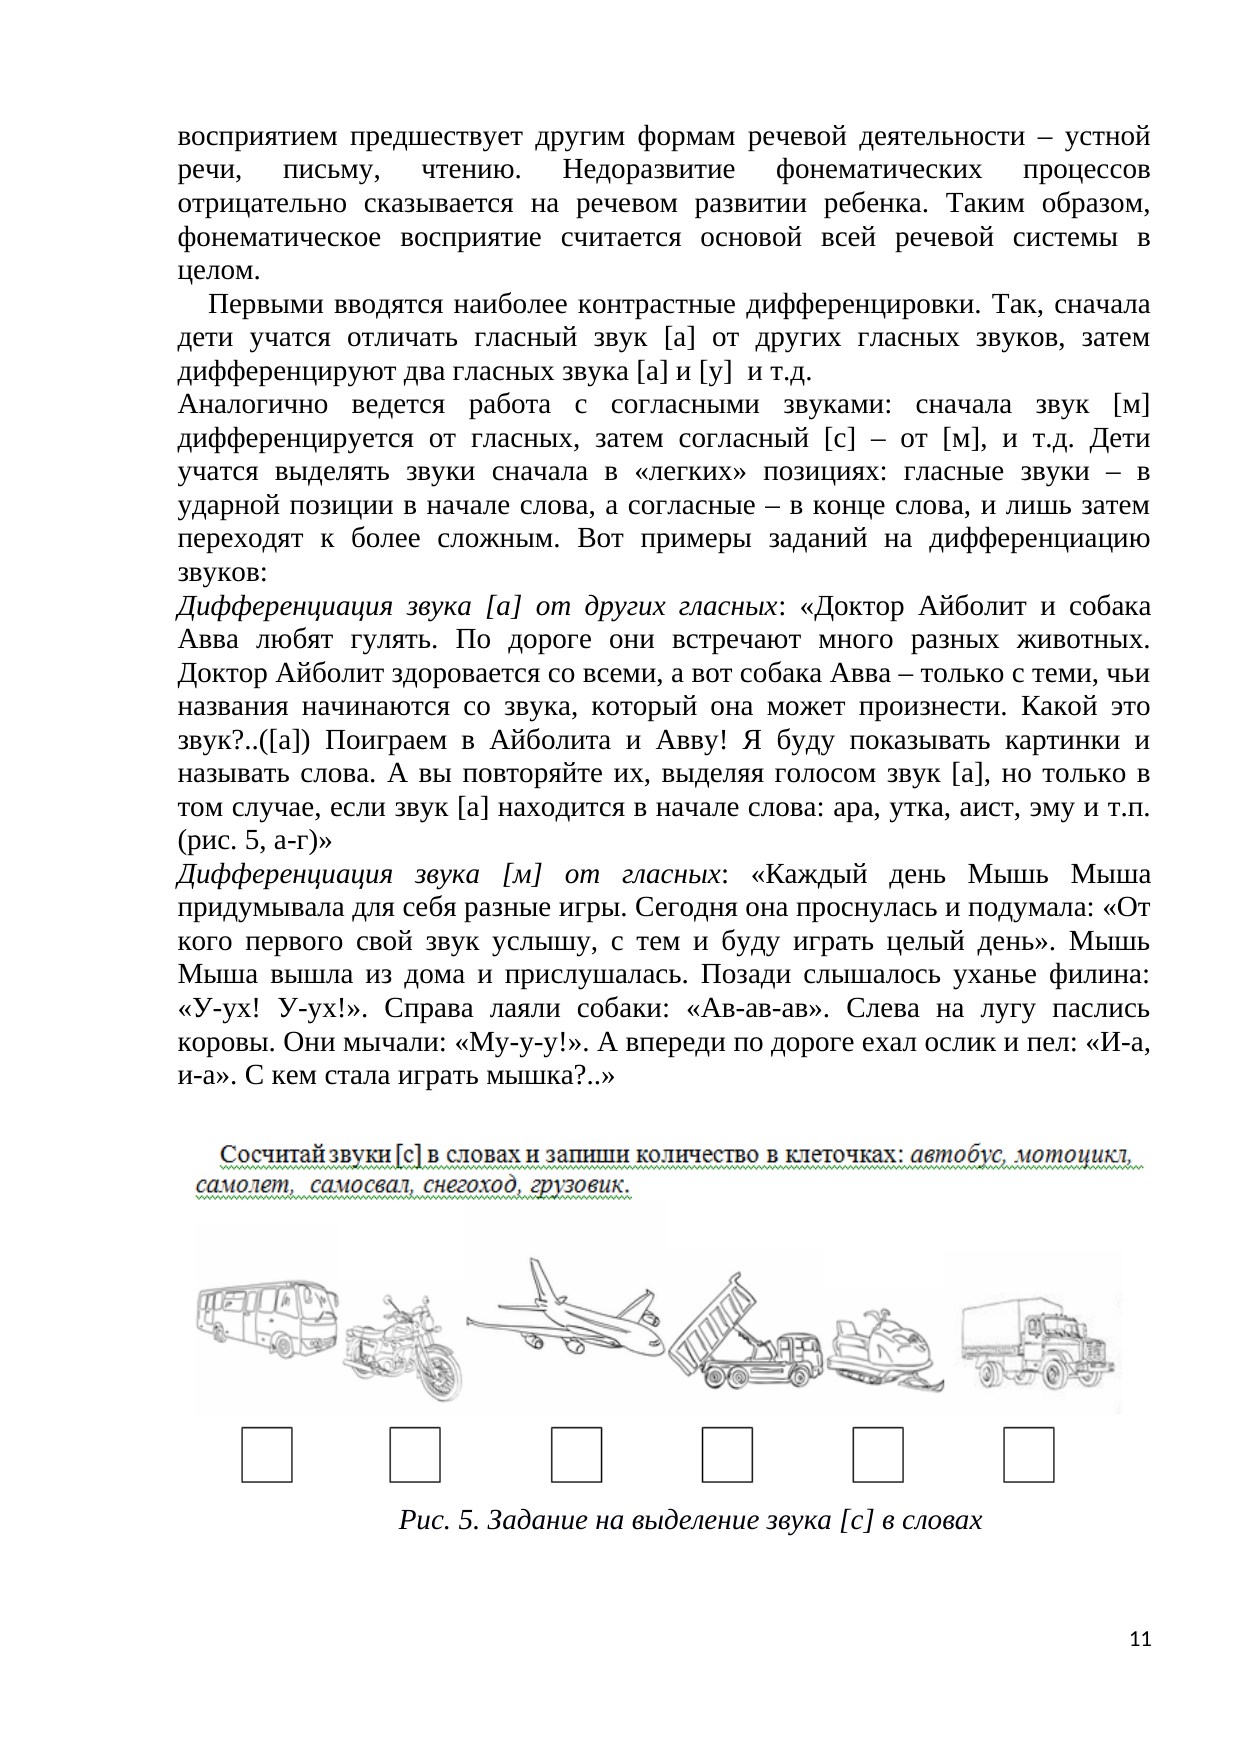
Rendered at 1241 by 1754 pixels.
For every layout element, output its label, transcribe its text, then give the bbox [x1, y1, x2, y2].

text Дифференциация звука [м] от гласных: «Каждый день Мышь Мыша придумывала для себя разные игры. Сегодня она проснулась и подумала: «От кого первого свой звук услышу, с тем и буду играть целый день». Мышь Мыша вышла из дома и прислушалась. Позади слышалось уханье филина: «У-ух! У-ух!». Справа лаяли собаки: «Ав-ав-ав». Слева на лугу паслись коровы. Они мычали: «Му-у-у!». А впереди по дороге ехал ослик и пел: «И-а, и-а». С кем стала играть мышка?..» [177, 856, 1152, 1091]
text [177, 118, 1152, 286]
text Первыми вводятся наиболее контрастные дифференцировки. Так, сначала дети учатся отличать гласный звук [а] от других гласных звуков, затем дифференцируют два гласных звука [а] и [у] и т.д. [177, 286, 1152, 386]
text Рис. 5. Задание на выделение звука [с] в словах [325, 1503, 1152, 1536]
text Дифференциация звука [а] от других гласных: «Доктор Айболит и собака Авва любят гулять. По дороге они встречают много разных животных. Доктор Айболит здоровается со всеми, а вот собака Авва – только с теми, чьи названия начинаются со звука, который она может произнести. Какой это звук?..([а]) Поиграем в Айболита и Авву! Я буду показывать картинки и называть слова. А вы повторяйте их, выделяя голосом звук [а], но только в том случае, если звук [а] находится в начале слова: ара, утка, аист, эму и т.п. (рис. 5, а-г)» [177, 588, 1152, 856]
picture [177, 1124, 1153, 1503]
text Аналогично ведется работа с согласными звуками: сначала звук [м] дифференцируется от гласных, затем согласный [с] – от [м], и т.д. Дети учатся выделять звуки сначала в «легких» позициях: гласные звуки – в ударной позиции в начале слова, а согласные – в конце слова, и лишь затем переходят к более сложным. Вот примеры заданий на дифференциацию звуков: [177, 386, 1152, 588]
